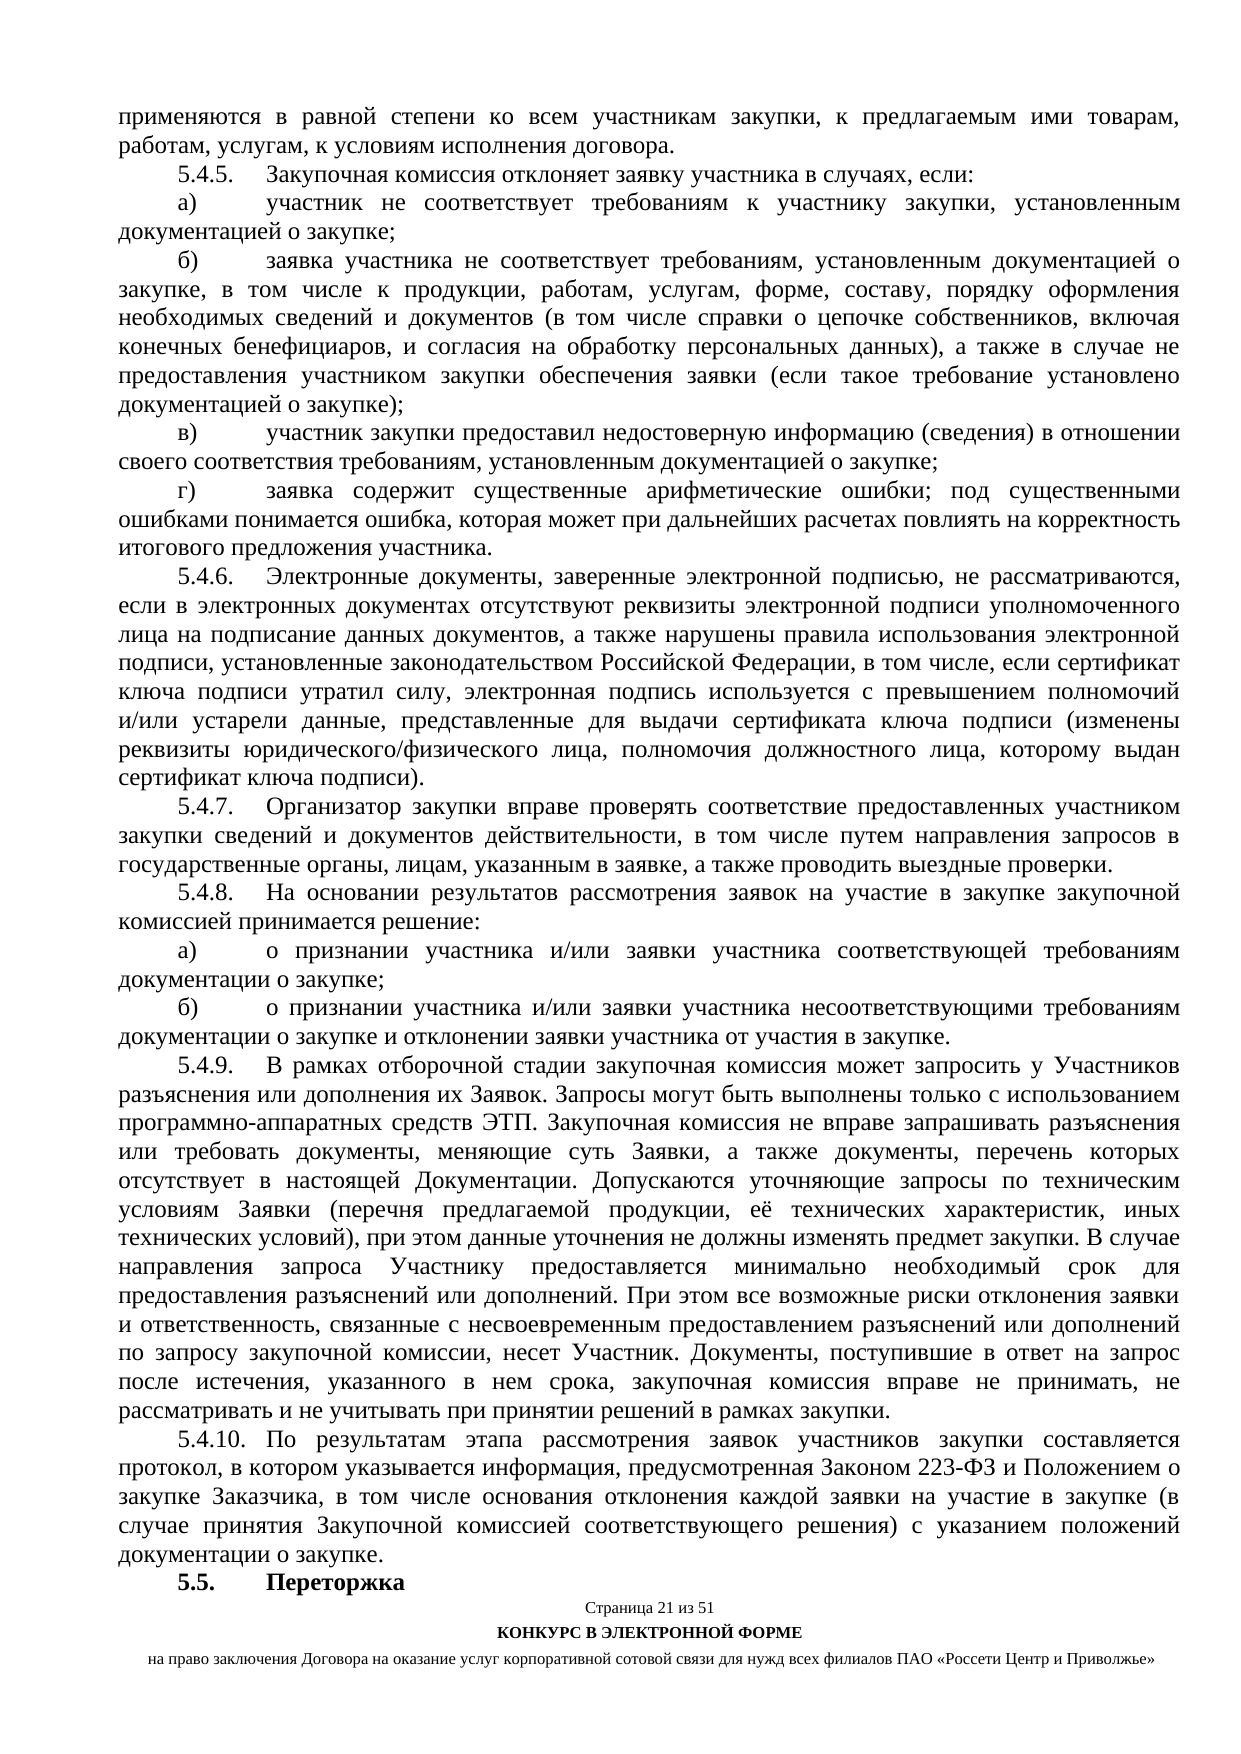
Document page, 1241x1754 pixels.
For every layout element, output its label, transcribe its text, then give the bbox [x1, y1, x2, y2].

subtitle На основании результатов рассмотрения заявок на участие в закупке закупочной комиссией принимается решение: [118, 877, 1181, 935]
subtitle Электронные документы, заверенные электронной подписью, не рассматриваются, если в электронных документах отсутствуют реквизиты электронной подписи уполномоченного лица на подписание данных документов, а также нарушены правила использования электронной подписи, установленные законодательством Российской Федерации, в том числе, если сертификат ключа подписи утратил силу, электронная подпись используется с превышением полномочий и/или устарели данные, представленные для выдачи сертификата ключа подписи (изменены реквизиты юридического/физического лица, полномочия должностного лица, которому выдан сертификат ключа подписи). [118, 561, 1181, 791]
subtitle Закупочная комиссия отклоняет заявку участника в случаях, если: [118, 159, 1181, 187]
subtitle о признании участника и/или заявки участника соответствующей требованиям документации о закупке; [118, 935, 1181, 992]
subtitle В рамках отборочной стадии закупочная комиссия может запросить у Участников разъяснения или дополнения их Заявок. Запросы могут быть выполнены только с использованием программно-аппаратных средств ЭТП. Закупочная комиссия не вправе запрашивать разъяснения или требовать документы, меняющие суть Заявки, а также документы, перечень которых отсутствует в настоящей Документации. Допускаются уточняющие запросы по техническим условиям Заявки (перечня предлагаемой продукции, её технических характеристик, иных технических условий), при этом данные уточнения не должны изменять предмет закупки. В случае направления запроса Участнику предоставляется минимально необходимый срок для предоставления разъяснений или дополнений. При этом все возможные риски отклонения заявки и ответственность, связанные с несвоевременным предоставлением разъяснений или дополнений по запросу закупочной комиссии, несет Участник. Документы, поступившие в ответ на запрос после истечения, указанного в нем срока, закупочная комиссия вправе не принимать, не рассматривать и не учитывать при принятии решений в рамках закупки. [118, 1050, 1181, 1424]
subtitle Организатор закупки вправе проверять соответствие предоставленных участником закупки сведений и документов действительности, в том числе путем направления запросов в государственные органы, лицам, указанным в заявке, а также проводить выездные проверки. [118, 791, 1181, 877]
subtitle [118, 101, 1181, 159]
list участник закупки предоставил недостоверную информацию (сведения) в отношении своего соответствия требованиям, установленным документацией о закупке; [118, 417, 1181, 475]
list заявка участника не соответствует требованиям, установленным документацией о закупке, в том числе к продукции, работам, услугам, форме, составу, порядку оформления необходимых сведений и документов (в том числе справки о цепочке собственников, включая конечных бенефициаров, и согласия на обработку персональных данных), а также в случае не предоставления участником закупки обеспечения заявки (если такое требование установлено документацией о закупке); [118, 245, 1181, 417]
subtitle По результатам этапа рассмотрения заявок участников закупки составляется протокол, в котором указывается информация, предусмотренная Законом 223-ФЗ и Положением о закупке Заказчика, в том числе основания отклонения каждой заявки на участие в закупке (в случае принятия Закупочной комиссией соответствующего решения) с указанием положений документации о закупке. [118, 1424, 1181, 1567]
subtitle о признании участника и/или заявки участника несоответствующими требованиям документации о закупке и отклонении заявки участника от участия в закупке. [118, 992, 1181, 1050]
list участник не соответствует требованиям к участнику закупки, установленным документацией о закупке; [118, 187, 1181, 245]
subtitle Переторжка [118, 1567, 1181, 1596]
list заявка содержит существенные арифметические ошибки; под существенными ошибками понимается ошибка, которая может при дальнейших расчетах повлиять на корректность итогового предложения участника. [118, 475, 1181, 561]
